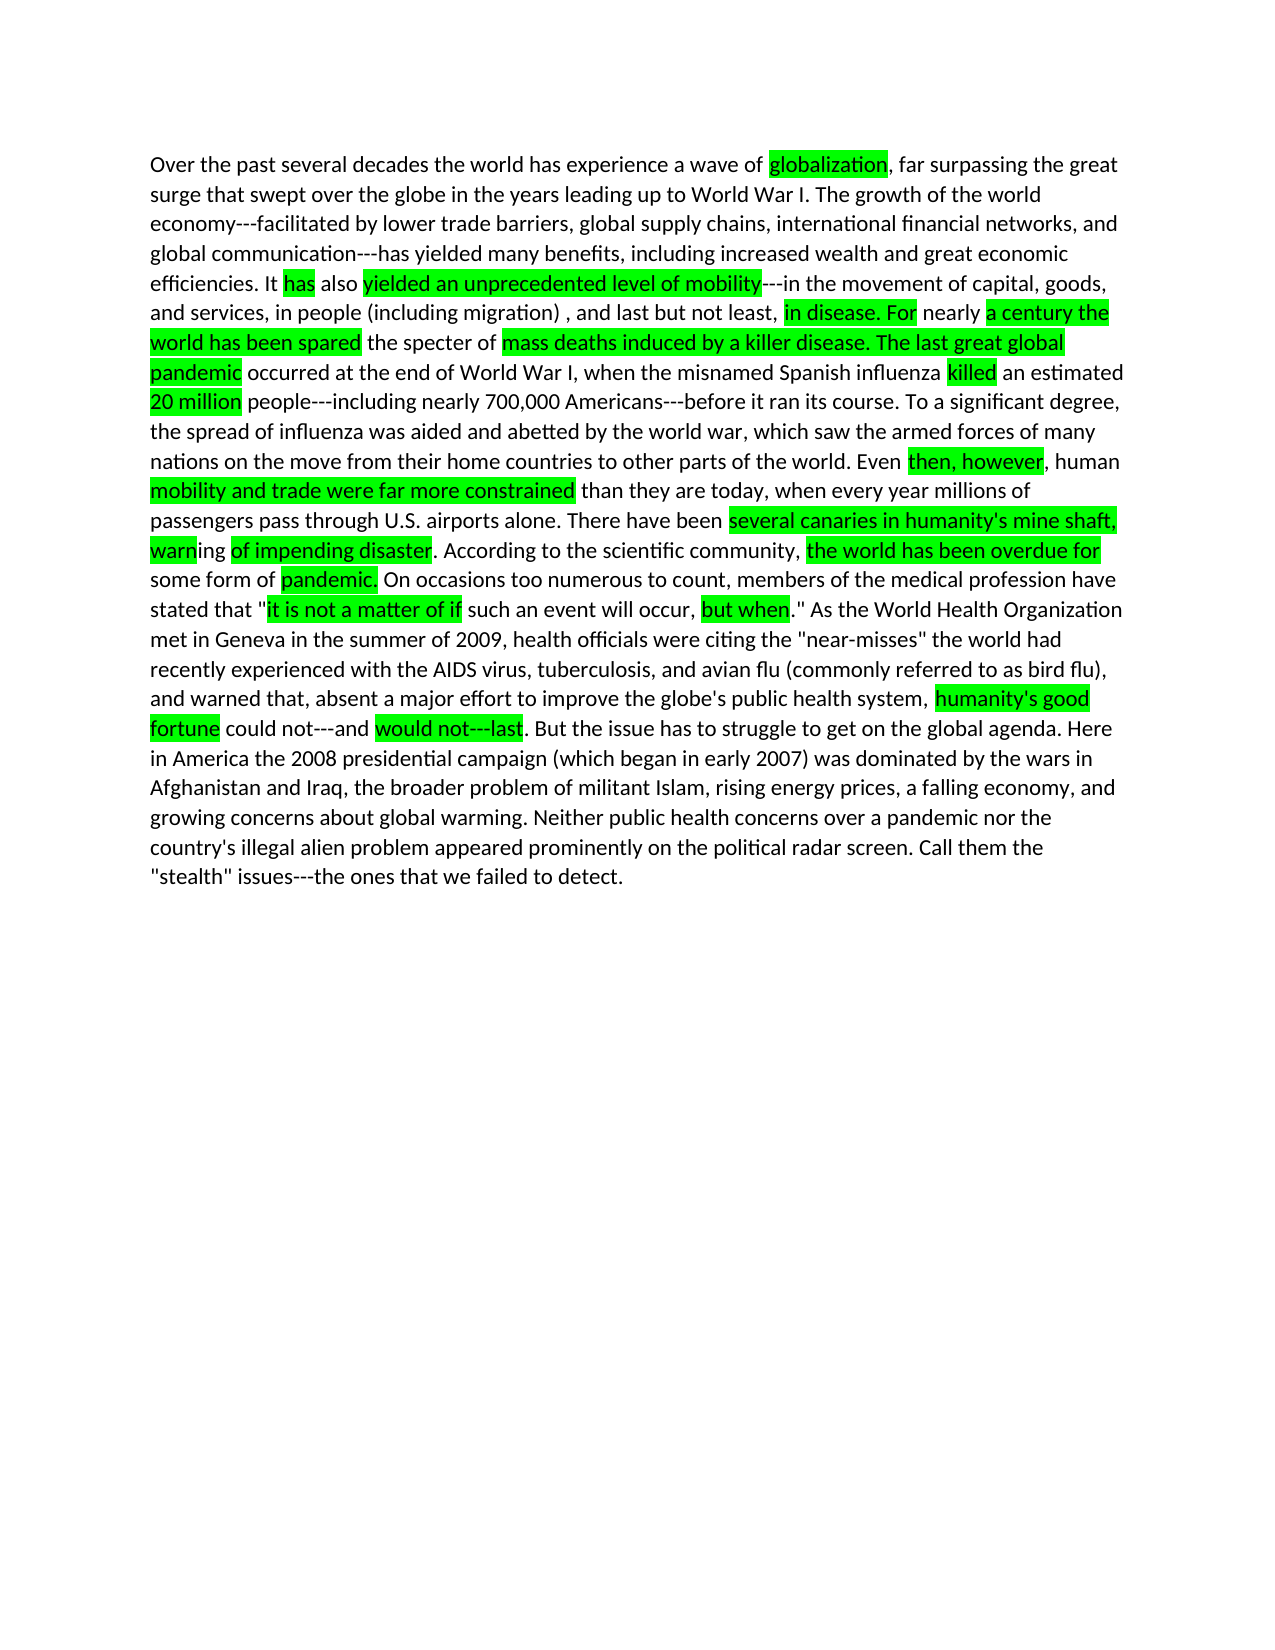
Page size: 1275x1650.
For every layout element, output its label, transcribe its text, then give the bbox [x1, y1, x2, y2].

text Over the past several decades the world has experience a wave of globalization, far surpassing the great surge that swept over the globe in the years leading up to World War I. The growth of the world economy---facilitated by lower trade barriers, global supply chains, international financial networks, and global communication---has yielded many benefits, including increased wealth and great economic efficiencies. It has also yielded an unprecedented level of mobility---in the movement of capital, goods, and services, in people (including migration) , and last but not least, in disease. For nearly a century the world has been spared the specter of mass deaths induced by a killer disease. The last great global pandemic occurred at the end of World War I, when the misnamed Spanish influenza killed an estimated 20 million people---including nearly 700,000 Americans---before it ran its course. To a significant degree, the spread of influenza was aided and abetted by the world war, which saw the armed forces of many nations on the move from their home countries to other parts of the world. Even then, however, human mobility and trade were far more constrained than they are today, when every year millions of passengers pass through U.S. airports alone. There have been several canaries in humanity's mine shaft, warning of impending disaster. According to the scientific community, the world has been overdue for some form of pandemic. On occasions too numerous to count, members of the medical profession have stated that "it is not a matter of if such an event will occur, but when." As the World Health Organization met in Geneva in the summer of 2009, health officials were citing the "near-misses" the world had recently experienced with the AIDS virus, tuberculosis, and avian flu (commonly referred to as bird flu), and warned that, absent a major effort to improve the globe's public health system, humanity's good fortune could not---and would not---last. But the issue has to struggle to get on the global agenda. Here in America the 2008 presidential campaign (which began in early 2007) was dominated by the wars in Afghanistan and Iraq, the broader problem of militant Islam, rising energy prices, a falling economy, and growing concerns about global warming. Neither public health concerns over a pandemic nor the country's illegal alien problem appeared prominently on the political radar screen. Call them the "stealth" issues---the ones that we failed to detect. [150, 150, 1125, 920]
